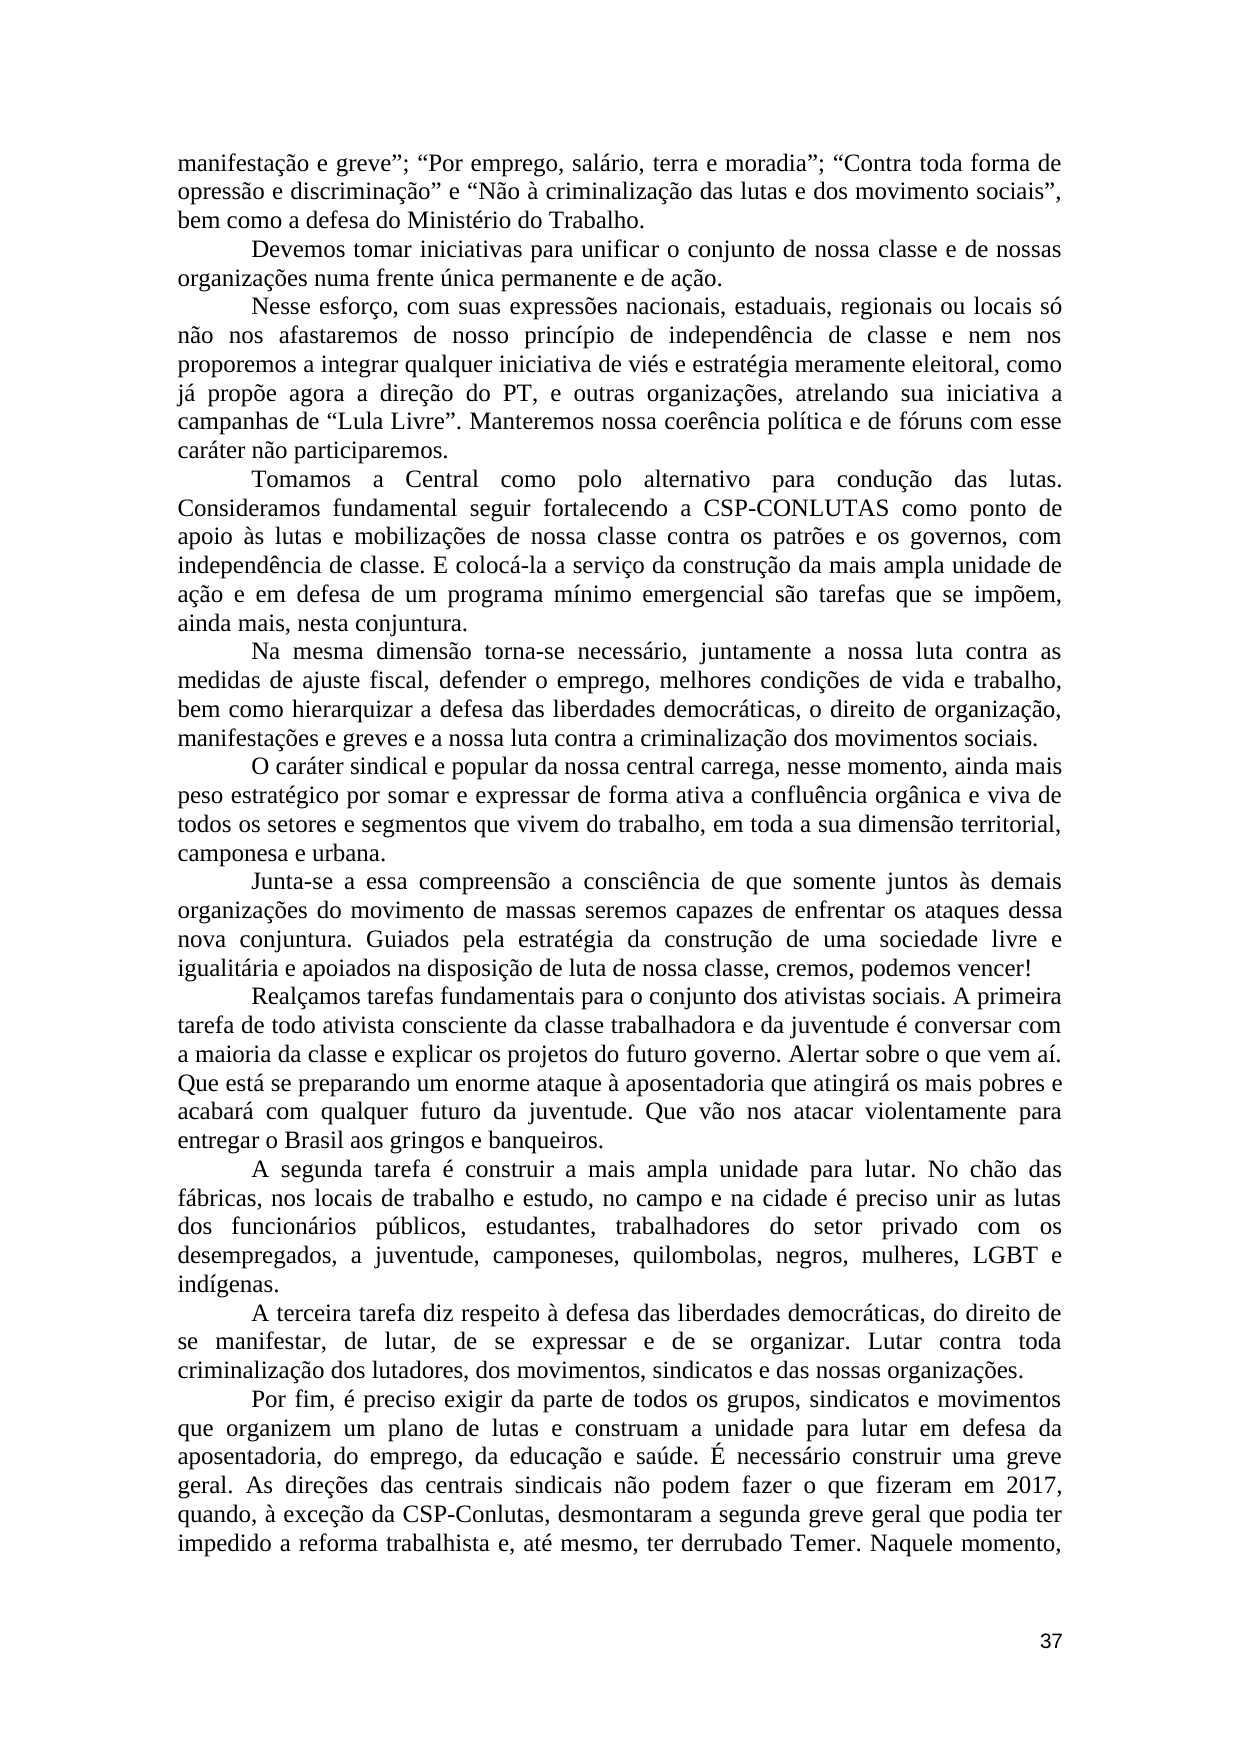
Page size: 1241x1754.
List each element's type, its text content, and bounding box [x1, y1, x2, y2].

text Na mesma dimensão torna-se necessário, juntamente a nossa luta contra as medidas de ajuste fiscal, defender o emprego, melhores condições de vida e trabalho, bem como hierarquizar a defesa das liberdades democráticas, o direito de organização, manifestações e greves e a nossa luta contra a criminalização dos movimentos sociais. [177, 636, 1063, 751]
text Nesse esforço, com suas expressões nacionais, estaduais, regionais ou locais só não nos afastaremos de nosso princípio de independência de classe e nem nos proporemos a integrar qualquer iniciativa de viés e estratégia meramente eleitoral, como já propõe agora a direção do PT, e outras organizações, atrelando sua iniciativa a campanhas de “Lula Livre”. Manteremos nossa coerência política e de fóruns com esse caráter não participaremos. [177, 291, 1063, 464]
text A terceira tarefa diz respeito à defesa das liberdades democráticas, do direito de se manifestar, de lutar, de se expressar e de se organizar. Lutar contra toda criminalização dos lutadores, dos movimentos, sindicatos e das nossas organizações. [177, 1298, 1063, 1384]
text Tomamos a Central como polo alternativo para condução das lutas. Consideramos fundamental seguir fortalecendo a CSP-CONLUTAS como ponto de apoio às lutas e mobilizações de nossa classe contra os patrões e os governos, com independência de classe. E colocá-la a serviço da construção da mais ampla unidade de ação e em defesa de um programa mínimo emergencial são tarefas que se impõem, ainda mais, nesta conjuntura. [177, 464, 1063, 636]
text Junta-se a essa compreensão a consciência de que somente juntos às demais organizações do movimento de massas seremos capazes de enfrentar os ataques dessa nova conjuntura. Guiados pela estratégia da construção de uma sociedade livre e igualitária e apoiados na disposição de luta de nossa classe, cremos, podemos vencer! [177, 866, 1063, 981]
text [177, 148, 1063, 234]
text Realçamos tarefas fundamentais para o conjunto dos ativistas sociais. A primeira tarefa de todo ativista consciente da classe trabalhadora e da juventude é conversar com a maioria da classe e explicar os projetos do futuro governo. Alertar sobre o que vem aí. Que está se preparando um enorme ataque à aposentadoria que atingirá os mais pobres e acabará com qualquer futuro da juventude. Que vão nos atacar violentamente para entregar o Brasil aos gringos e banqueiros. [177, 981, 1063, 1154]
text Devemos tomar iniciativas para unificar o conjunto de nossa classe e de nossas organizações numa frente única permanente e de ação. [177, 234, 1063, 291]
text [177, 1384, 1063, 1556]
text O caráter sindical e popular da nossa central carrega, nesse momento, ainda mais peso estratégico por somar e expressar de forma ativa a confluência orgânica e viva de todos os setores e segmentos que vivem do trabalho, em toda a sua dimensão territorial, camponesa e urbana. [177, 751, 1063, 866]
text A segunda tarefa é construir a mais ampla unidade para lutar. No chão das fábricas, nos locais de trabalho e estudo, no campo e na cidade é preciso unir as lutas dos funcionários públicos, estudantes, trabalhadores do setor privado com os desempregados, a juventude, camponeses, quilombolas, negros, mulheres, LGBT e indígenas. [177, 1154, 1063, 1298]
